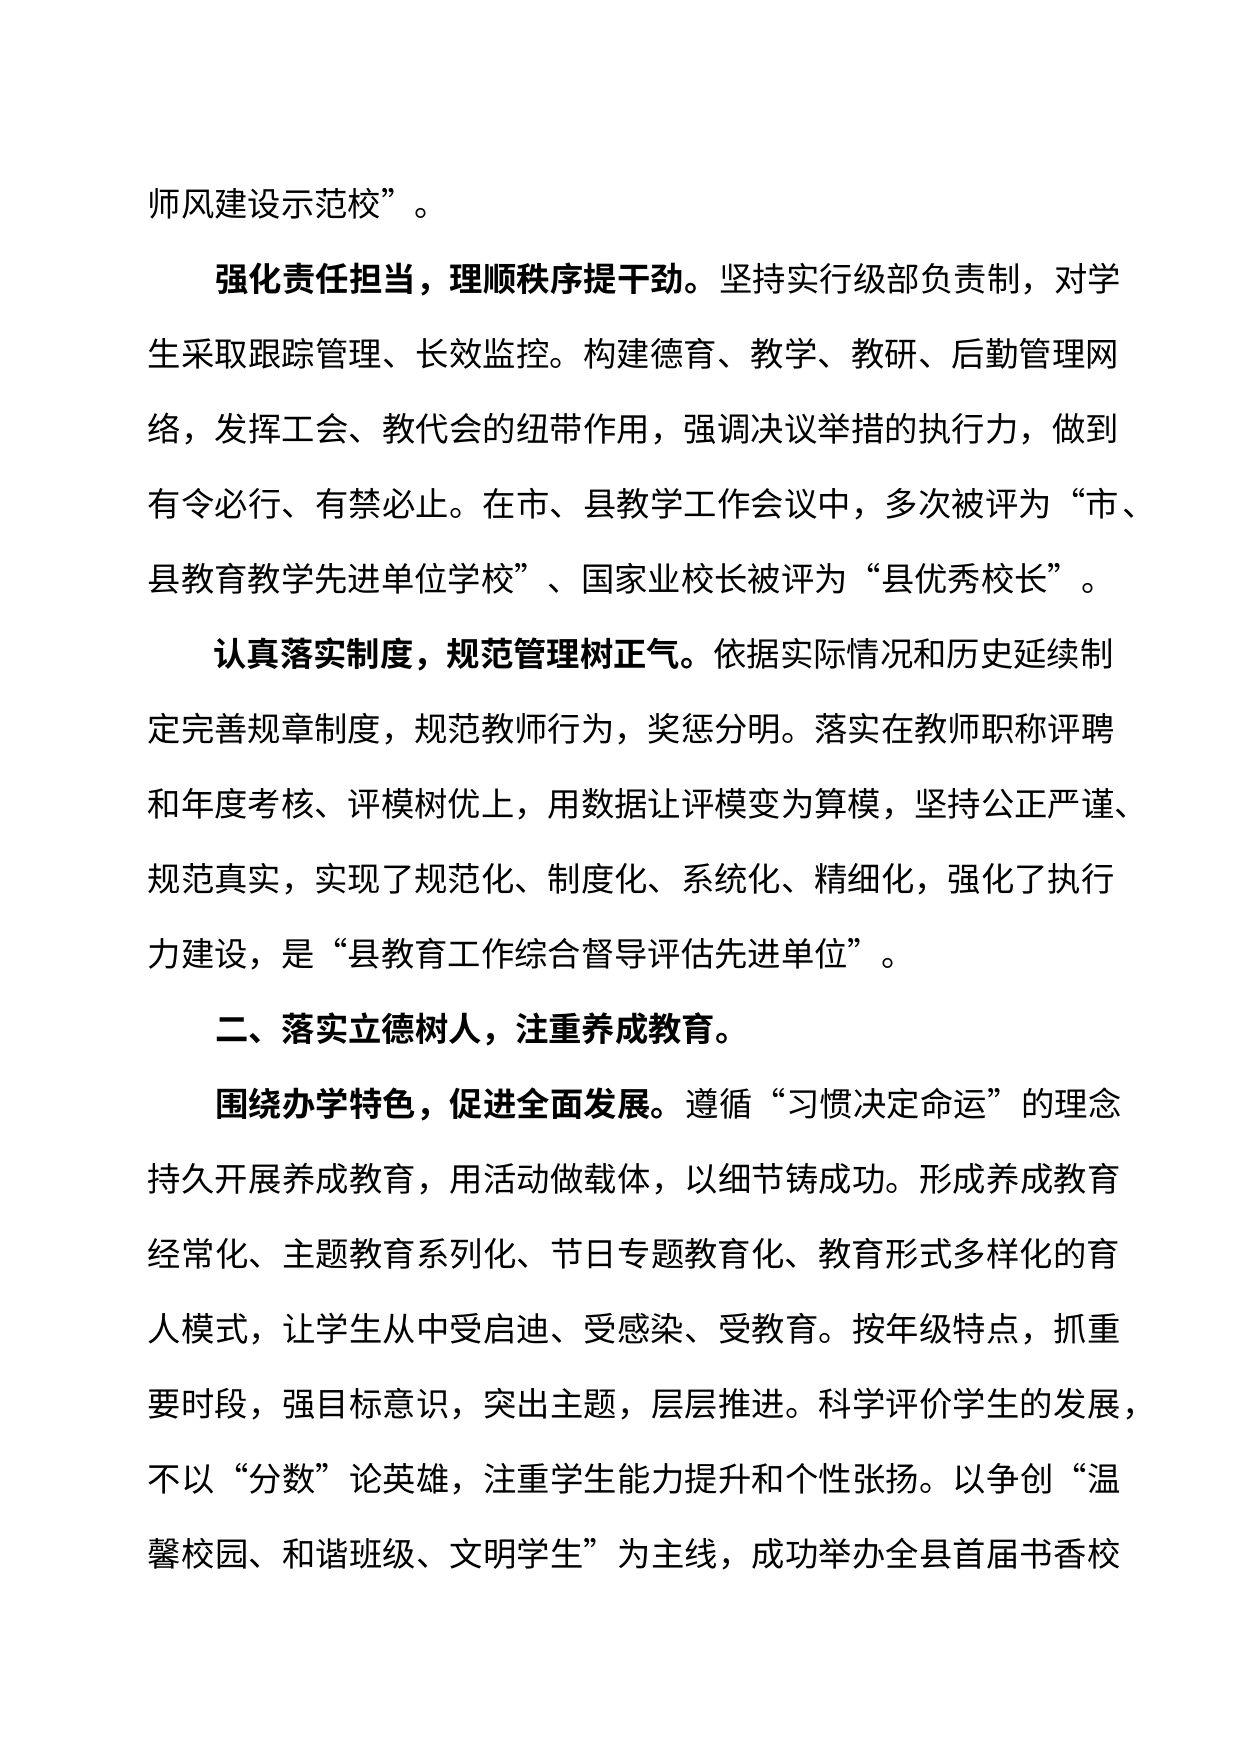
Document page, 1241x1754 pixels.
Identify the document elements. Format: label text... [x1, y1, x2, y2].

text 认真落实制度，规范管理树正气。依据实际情况和历史延续制定完善规章制度，规范教师行为，奖惩分明。落实在教师职称评聘和年度考核、评模树优上，用数据让评模变为算模，坚持公正严谨、规范真实，实现了规范化、制度化、系统化、精细化，强化了执行力建设，是“县教育工作综合督导评估先进单位”。 [148, 614, 1122, 989]
text 二、落实立德树人，注重养成教育。 [148, 989, 1122, 1064]
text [148, 164, 1122, 239]
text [148, 1064, 1122, 1589]
text 强化责任担当，理顺秩序提干劲。坚持实行级部负责制，对学生采取跟踪管理、长效监控。构建德育、教学、教研、后勤管理网络，发挥工会、教代会的纽带作用，强调决议举措的执行力，做到有令必行、有禁必止。在市、县教学工作会议中，多次被评为“市、县教育教学先进单位学校”、国家业校长被评为“县优秀校长”。 [148, 239, 1122, 614]
